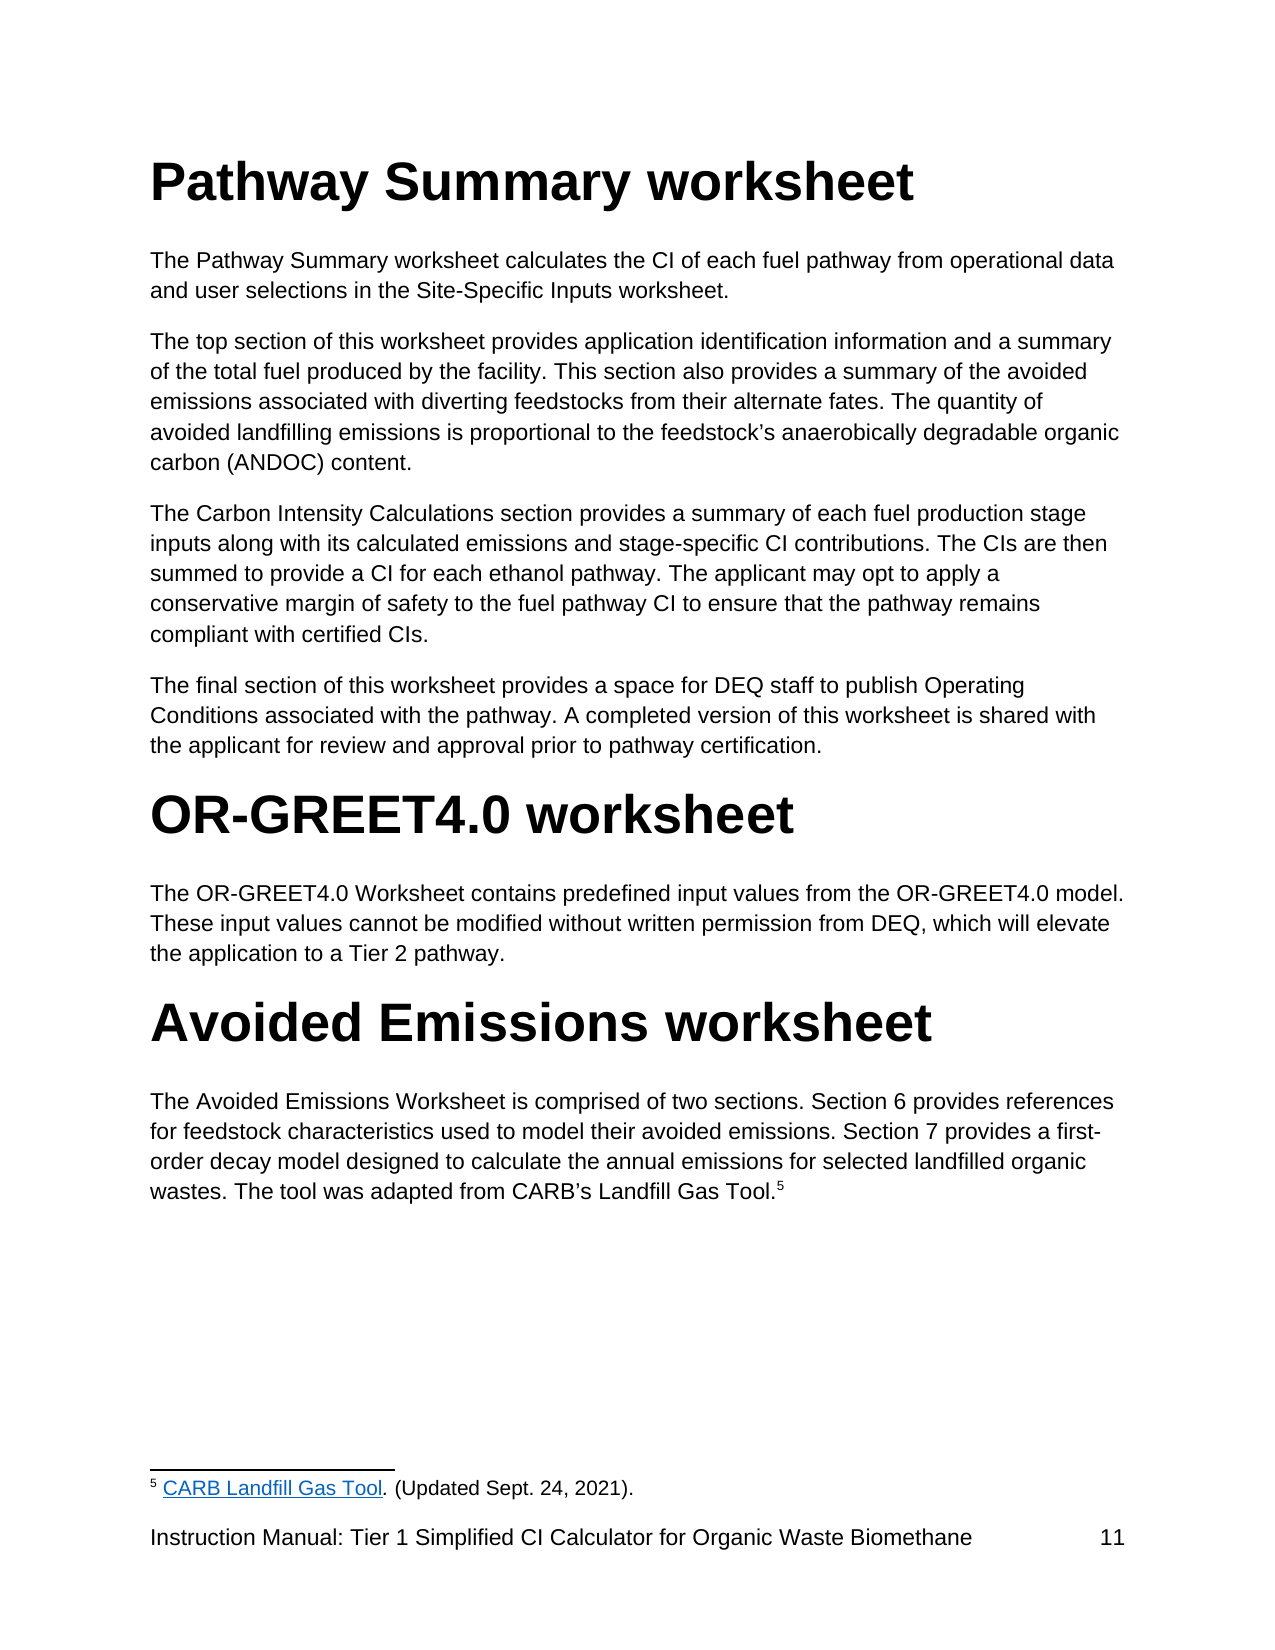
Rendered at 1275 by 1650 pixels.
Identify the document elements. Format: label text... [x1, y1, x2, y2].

subtitle Pathway Summary worksheet [150, 150, 1125, 212]
text The top section of this worksheet provides application identification information and a summary of the total fuel produced by the facility. This section also provides a summary of the avoided emissions associated with diverting feedstocks from their alternate fates. The quantity of avoided landfilling emissions is proportional to the feedstock’s anaerobically degradable organic carbon (ANDOC) content. [150, 328, 1125, 475]
text The Carbon Intensity Calculations section provides a summary of each fuel production stage inputs along with its calculated emissions and stage-specific CI contributions. The CIs are then summed to provide a CI for each ethanol pathway. The applicant may opt to apply a conservative margin of safety to the fuel pathway CI to ensure that the pathway remains compliant with certified CIs. [150, 500, 1125, 647]
subtitle Avoided Emissions worksheet [150, 991, 1125, 1053]
text The Avoided Emissions Worksheet is comprised of two sections. Section 6 provides references for feedstock characteristics used to model their avoided emissions. Section 7 provides a first-order decay model designed to calculate the annual emissions for selected landfilled organic wastes. The tool was adapted from CARB’s Landfill Gas Tool. [150, 1088, 1125, 1204]
text The OR-GREET4.0 Worksheet contains predefined input values from the OR-GREET4.0 model. These input values cannot be modified without written permission from DEQ, which will elevate the application to a Tier 2 pathway. [150, 879, 1125, 966]
subtitle OR-GREET4.0 worksheet [150, 783, 1125, 845]
text The Pathway Summary worksheet calculates the CI of each fuel pathway from operational data and user selections in the Site-Specific Inputs worksheet. [150, 247, 1125, 303]
text The final section of this worksheet provides a space for DEQ staff to publish Operating Conditions associated with the pathway. A completed version of this worksheet is shared with the applicant for review and approval prior to pathway certification. [150, 672, 1125, 758]
